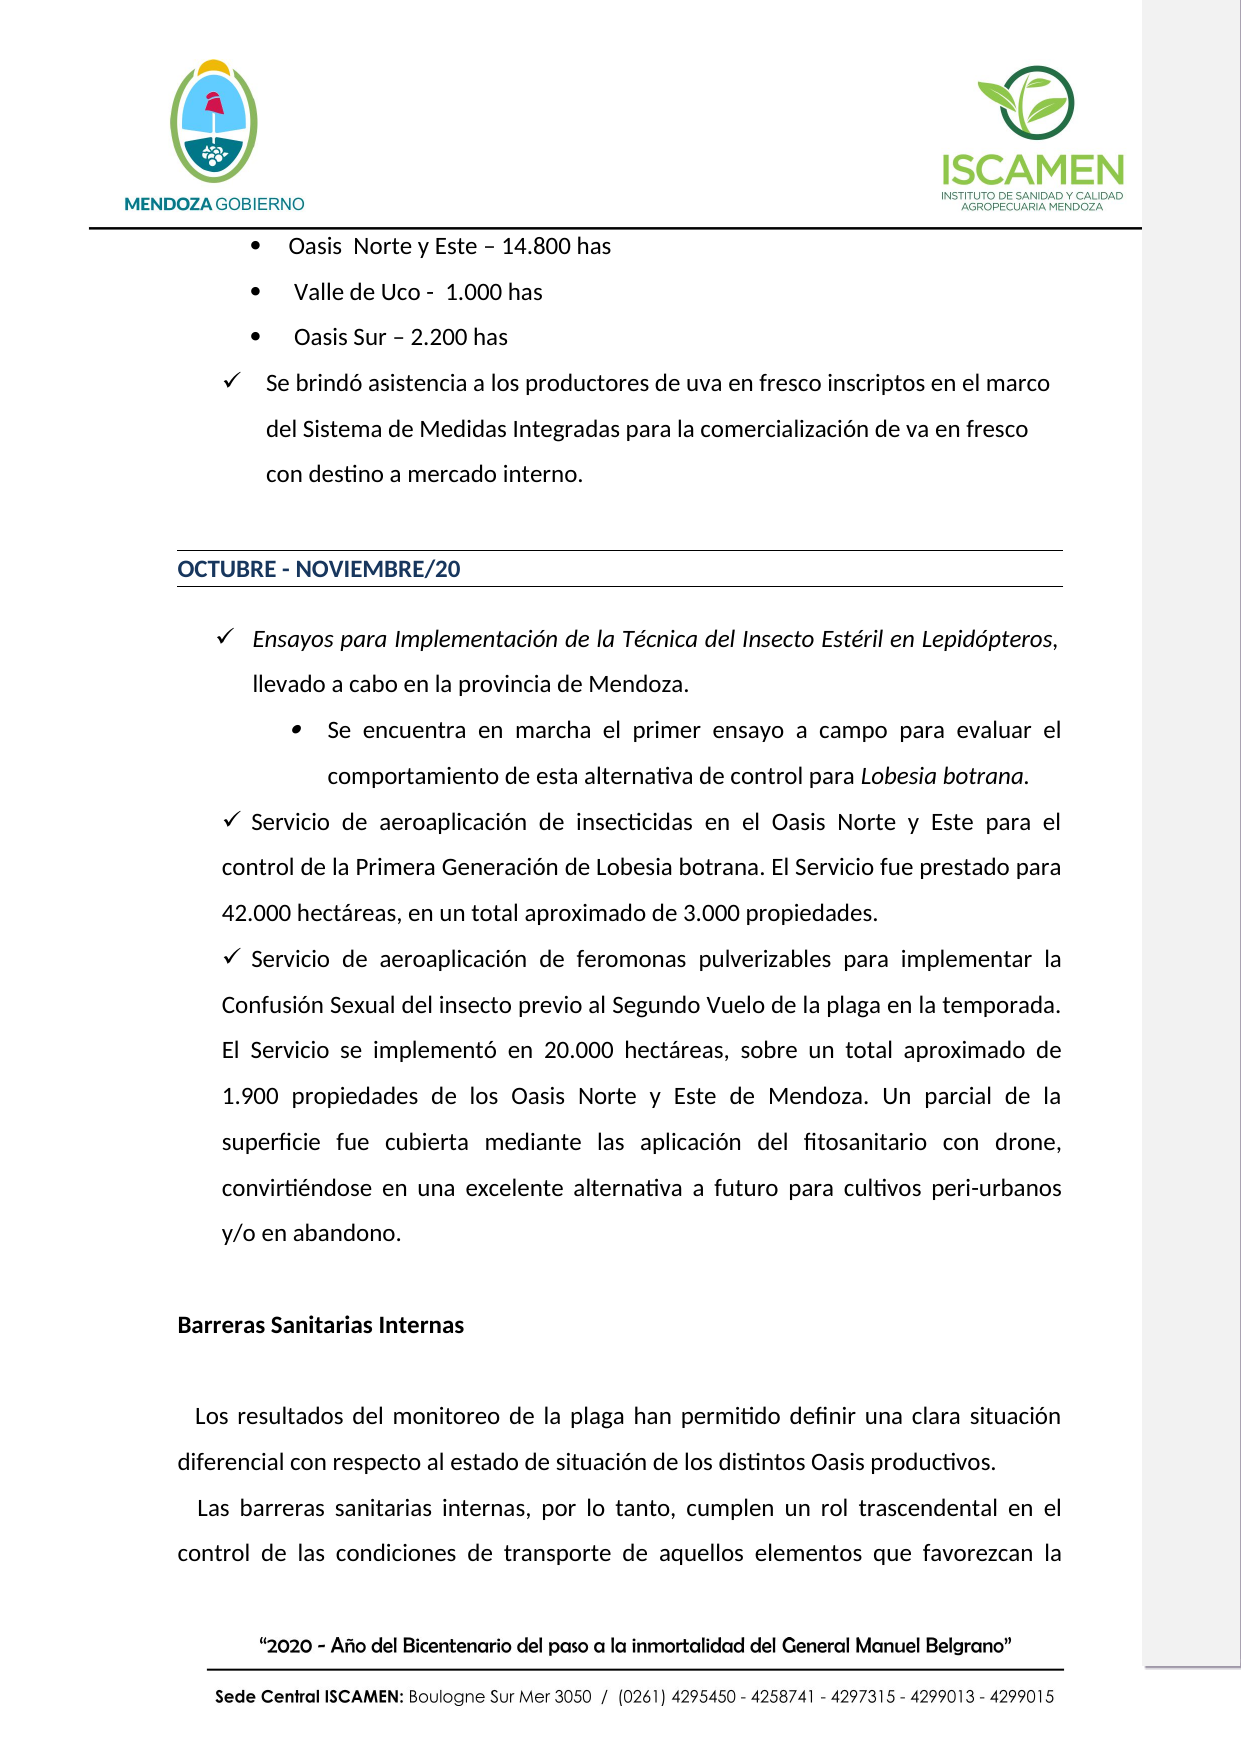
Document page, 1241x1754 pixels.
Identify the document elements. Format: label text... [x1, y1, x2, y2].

list Oasis Sur – 2.200 has [251, 321, 1063, 352]
list Oasis Norte y Este – 14.800 has [251, 230, 1063, 261]
list Servicio de aeroaplicación de feromonas pulverizables para implementar la Confusión Sexual del insecto previo al Segundo Vuelo de la plaga en la temporada. El Servicio se implementó en 20.000 hectáreas, sobre un total aproximado de 1.900 propiedades de los Oasis Norte y Este de Mendoza. Un parcial de la superficie fue cubierta mediante las aplicación del fitosanitario con drone, convirtiéndose en una excelente alternativa a futuro para cultivos peri-urbanos y/o en abandono. [222, 943, 1063, 1248]
picture [206, 1637, 1065, 1706]
list Se encuentra en marcha el primer ensayo a campo para evaluar el comportamiento de esta alternativa de control para Lobesia botrana. [290, 714, 1063, 791]
picture [88, 59, 1142, 230]
list Ensayos para Implementación de la Técnica del Insecto Estéril en Lepidópteros, llevado a cabo en la provincia de Mendoza. [215, 623, 1063, 699]
list Servicio de aeroaplicación de insecticidas en el Oasis Norte y Este para el control de la Primera Generación de Lobesia botrana. El Servicio fue prestado para 42.000 hectáreas, en un total aproximado de 3.000 propiedades. [222, 806, 1063, 928]
text OCTUBRE - NOVIEMBRE/20 [177, 551, 1063, 586]
list Se brindó asistencia a los productores de uva en fresco inscriptos en el marco del Sistema de Medidas Integradas para la comercialización de va en fresco con destino a mercado interno. [222, 367, 1063, 489]
list Barreras Sanitarias Internas [177, 1309, 1063, 1339]
list Valle de Uco - 1.000 has [251, 276, 1063, 306]
list Los resultados del monitoreo de la plaga han permitido definir una clara situación diferencial con respecto al estado de situación de los distintos Oasis productivos. [177, 1400, 1063, 1477]
